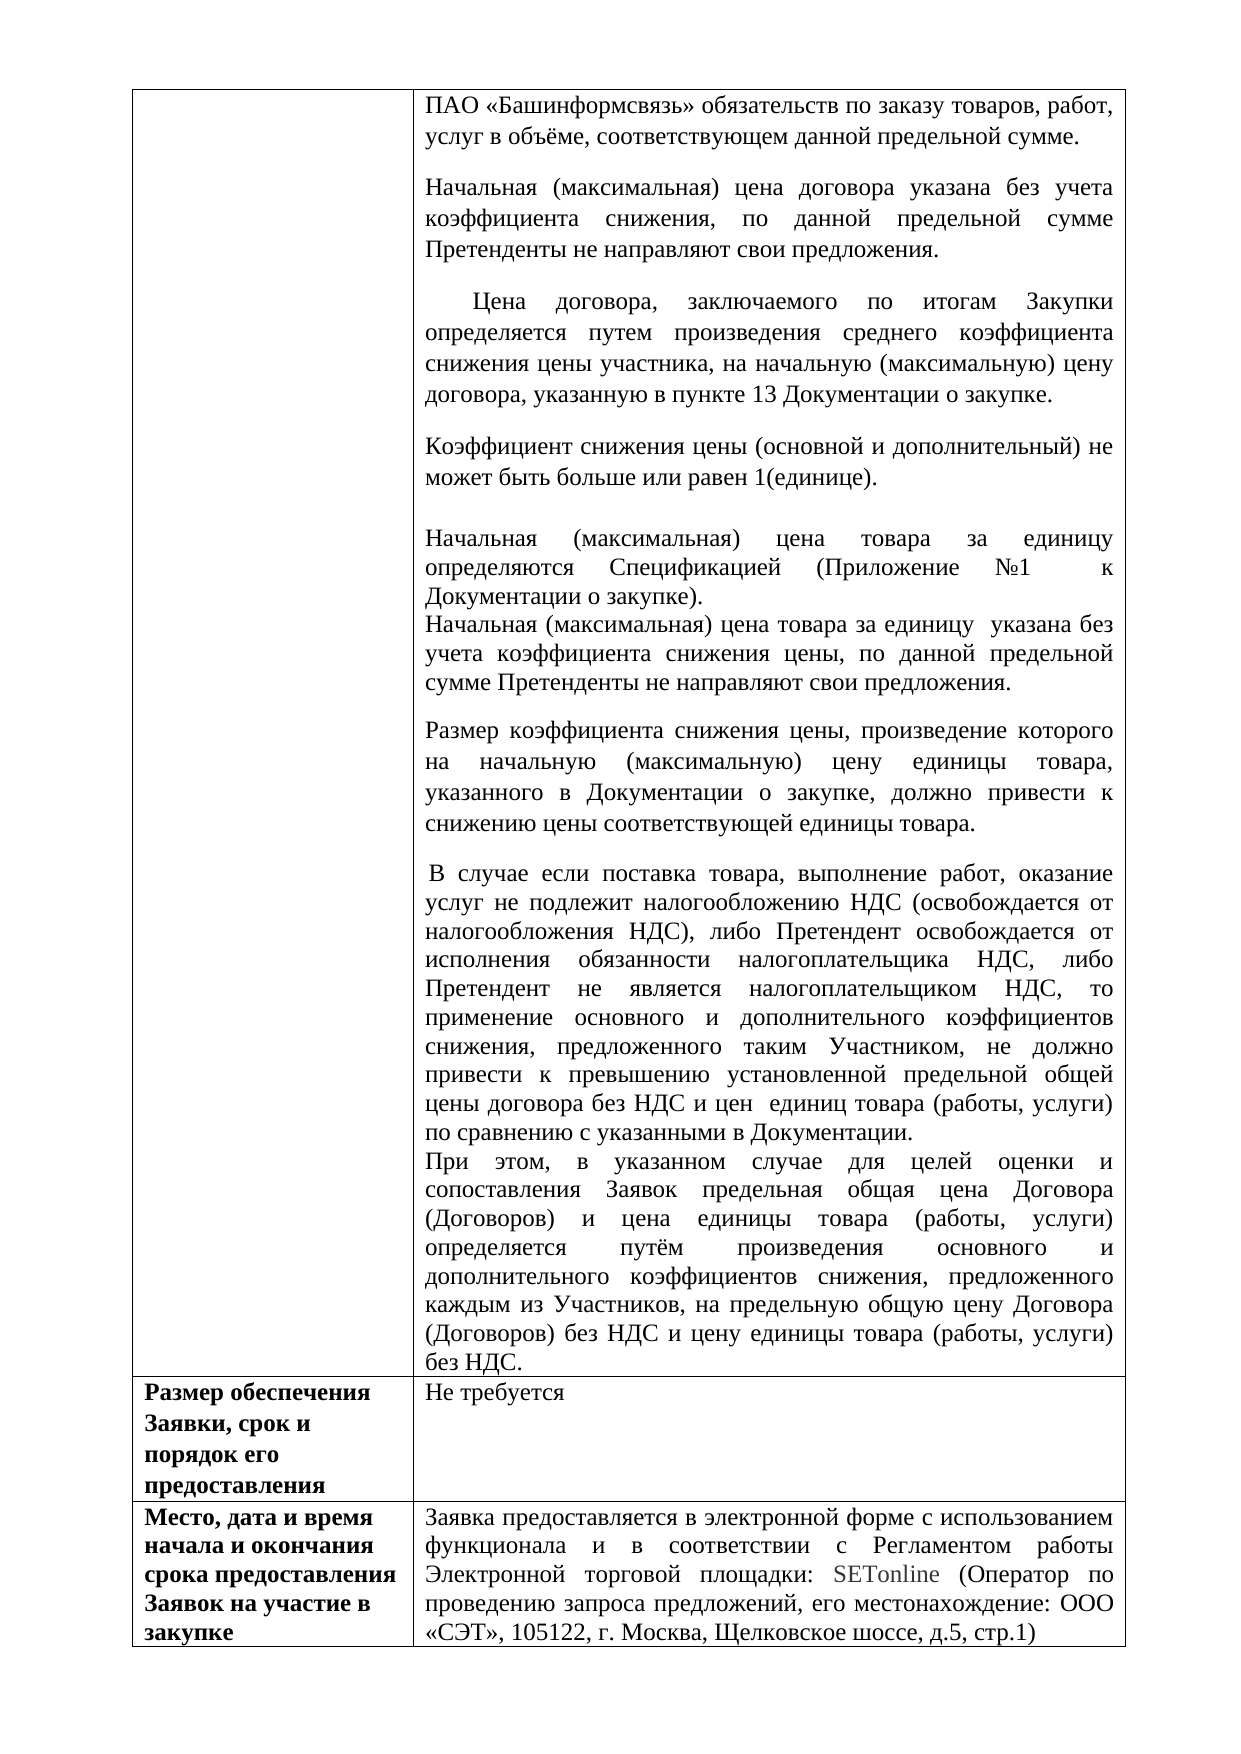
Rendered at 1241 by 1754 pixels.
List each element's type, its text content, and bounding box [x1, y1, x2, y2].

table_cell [414, 90, 1125, 1376]
table_cell Размер обеспечения Заявки, срок и порядок его предоставления [133, 1377, 413, 1501]
table_cell Не требуется [414, 1377, 1125, 1501]
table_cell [133, 90, 413, 1376]
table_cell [414, 1502, 1125, 1646]
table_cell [133, 1502, 413, 1646]
